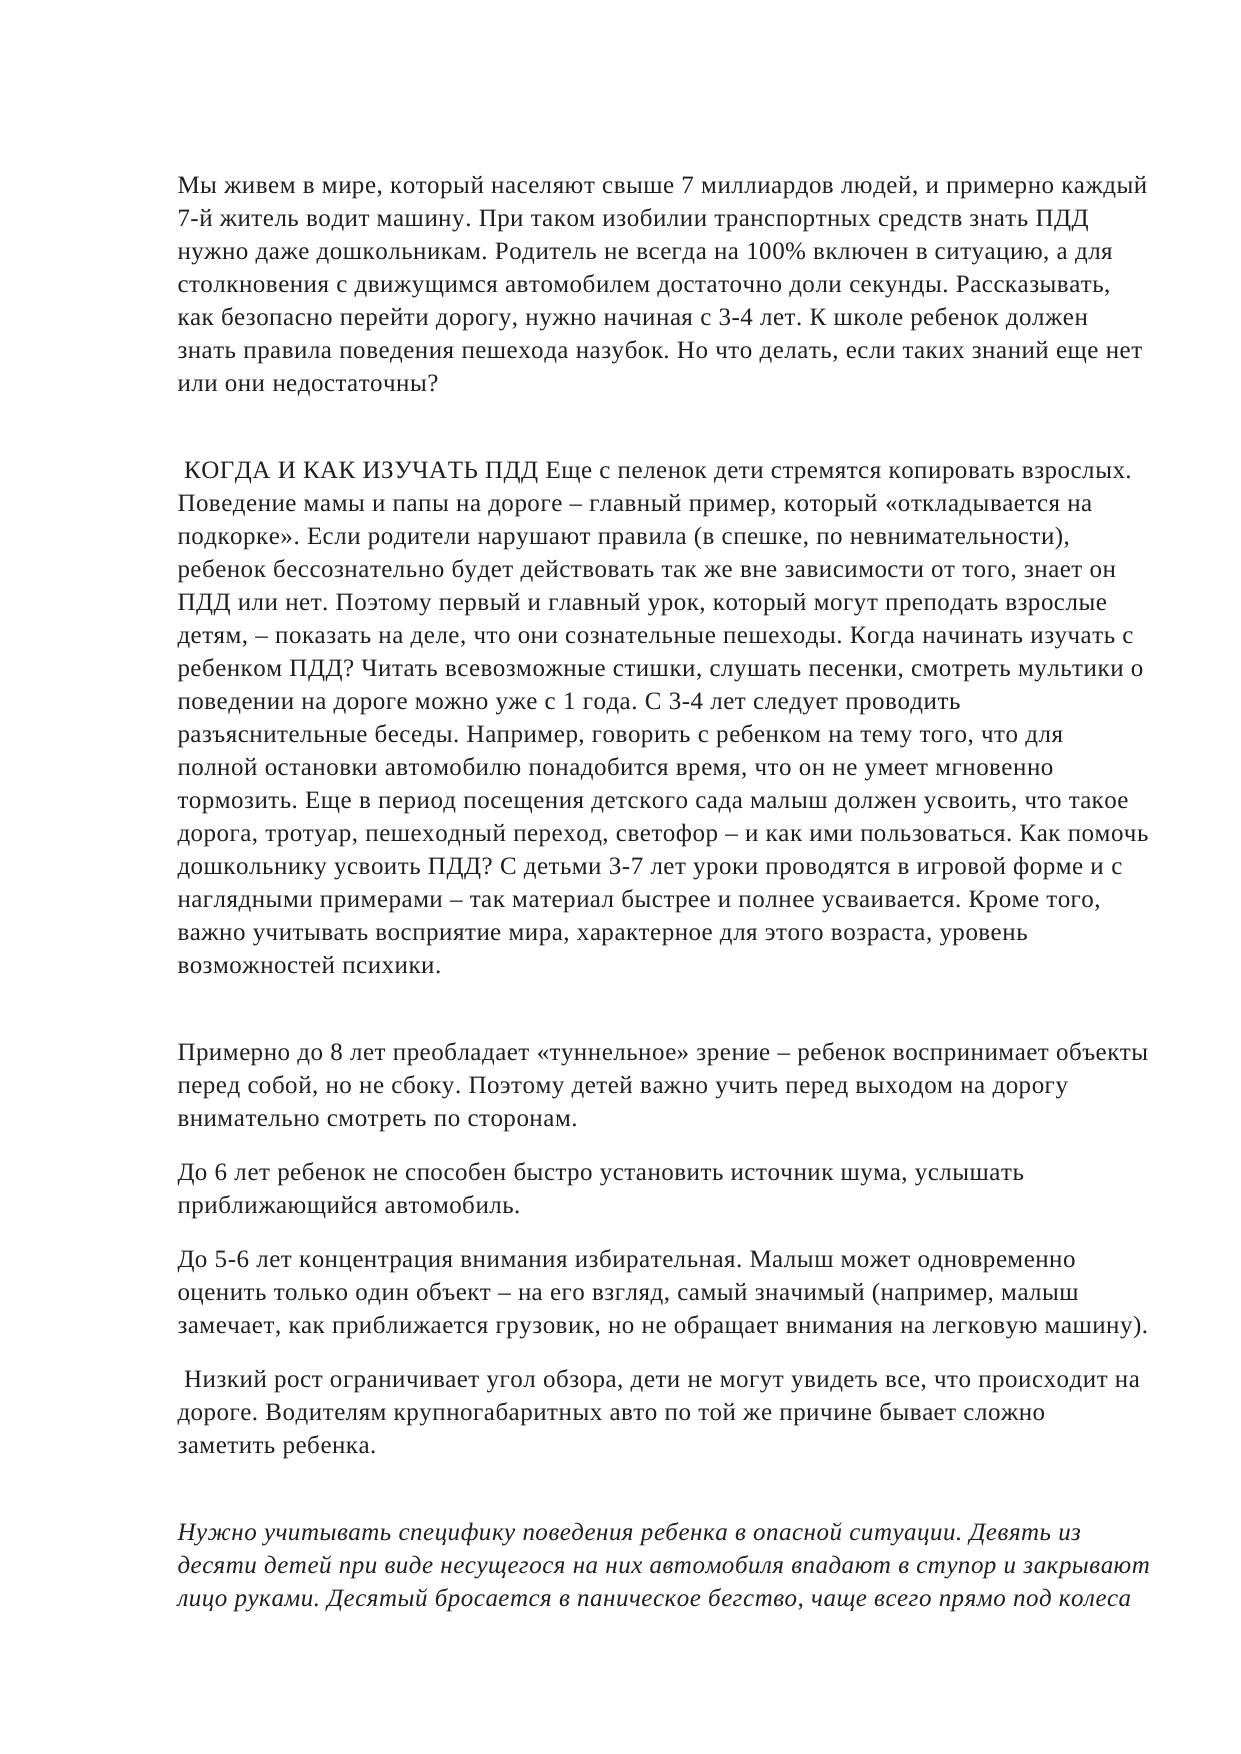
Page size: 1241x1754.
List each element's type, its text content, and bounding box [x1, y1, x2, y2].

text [177, 1517, 1152, 1612]
text КОГДА И КАК ИЗУЧАТЬ ПДД Еще с пеленок дети стремятся копировать взрослых. Поведение мамы и папы на дороге – главный пример, который «откладывается на подкорке». Если родители нарушают правила (в спешке, по невнимательности), ребенок бессознательно будет действовать так же вне зависимости от того, знает он ПДД или нет. Поэтому первый и главный урок, который могут преподать взрослые детям, – показать на деле, что они сознательные пешеходы. Когда начинать изучать с ребенком ПДД? Читать всевозможные стишки, слушать песенки, смотреть мультики о поведении на дороге можно уже с 1 года. С 3-4 лет следует проводить разъяснительные беседы. Например, говорить с ребенком на тему того, что для полной остановки автомобилю понадобится время, что он не умеет мгновенно тормозить. Еще в период посещения детского сада малыш должен усвоить, что такое дорога, тротуар, пешеходный переход, светофор – и как ими пользоваться. Как помочь дошкольнику усвоить ПДД? С детьми 3-7 лет уроки проводятся в игровой форме и с наглядными примерами – так материал быстрее и полнее усваивается. Кроме того, важно учитывать восприятие мира, характерное для этого возраста, уровень возможностей психики. [177, 422, 1152, 1012]
text До 6 лет ребенок не способен быстро установить источник шума, услышать приближающийся автомобиль. [177, 1157, 1152, 1219]
text До 5-6 лет концентрация внимания избирательная. Малыш может одновременно оценить только один объект – на его взгляд, самый значимый (например, малыш замечает, как приближается грузовик, но не обращает внимания на легковую машину). [177, 1244, 1152, 1339]
text Мы живем в мире, который населяют свыше 7 миллиардов людей, и примерно каждый 7-й житель водит машину. При таком изобилии транспортных средств знать ПДД нужно даже дошкольникам. Родитель не всегда на 100% включен в ситуацию, а для столкновения с движущимся автомобилем достаточно доли секунды. Рассказывать, как безопасно перейти дорогу, нужно начиная с 3-4 лет. К школе ребенок должен знать правила поведения пешехода назубок. Но что делать, если таких знаний еще нет или они недостаточны? [177, 170, 1152, 397]
text Примерно до 8 лет преобладает «туннельное» зрение – ребенок воспринимает объекты перед собой, но не сбоку. Поэтому детей важно учить перед выходом на дорогу внимательно смотреть по сторонам. [177, 1037, 1152, 1132]
text Низкий рост ограничивает угол обзора, дети не могут увидеть все, что происходит на дороге. Водителям крупногабаритных авто по той же причине бывает сложно заметить ребенка. [177, 1364, 1152, 1492]
